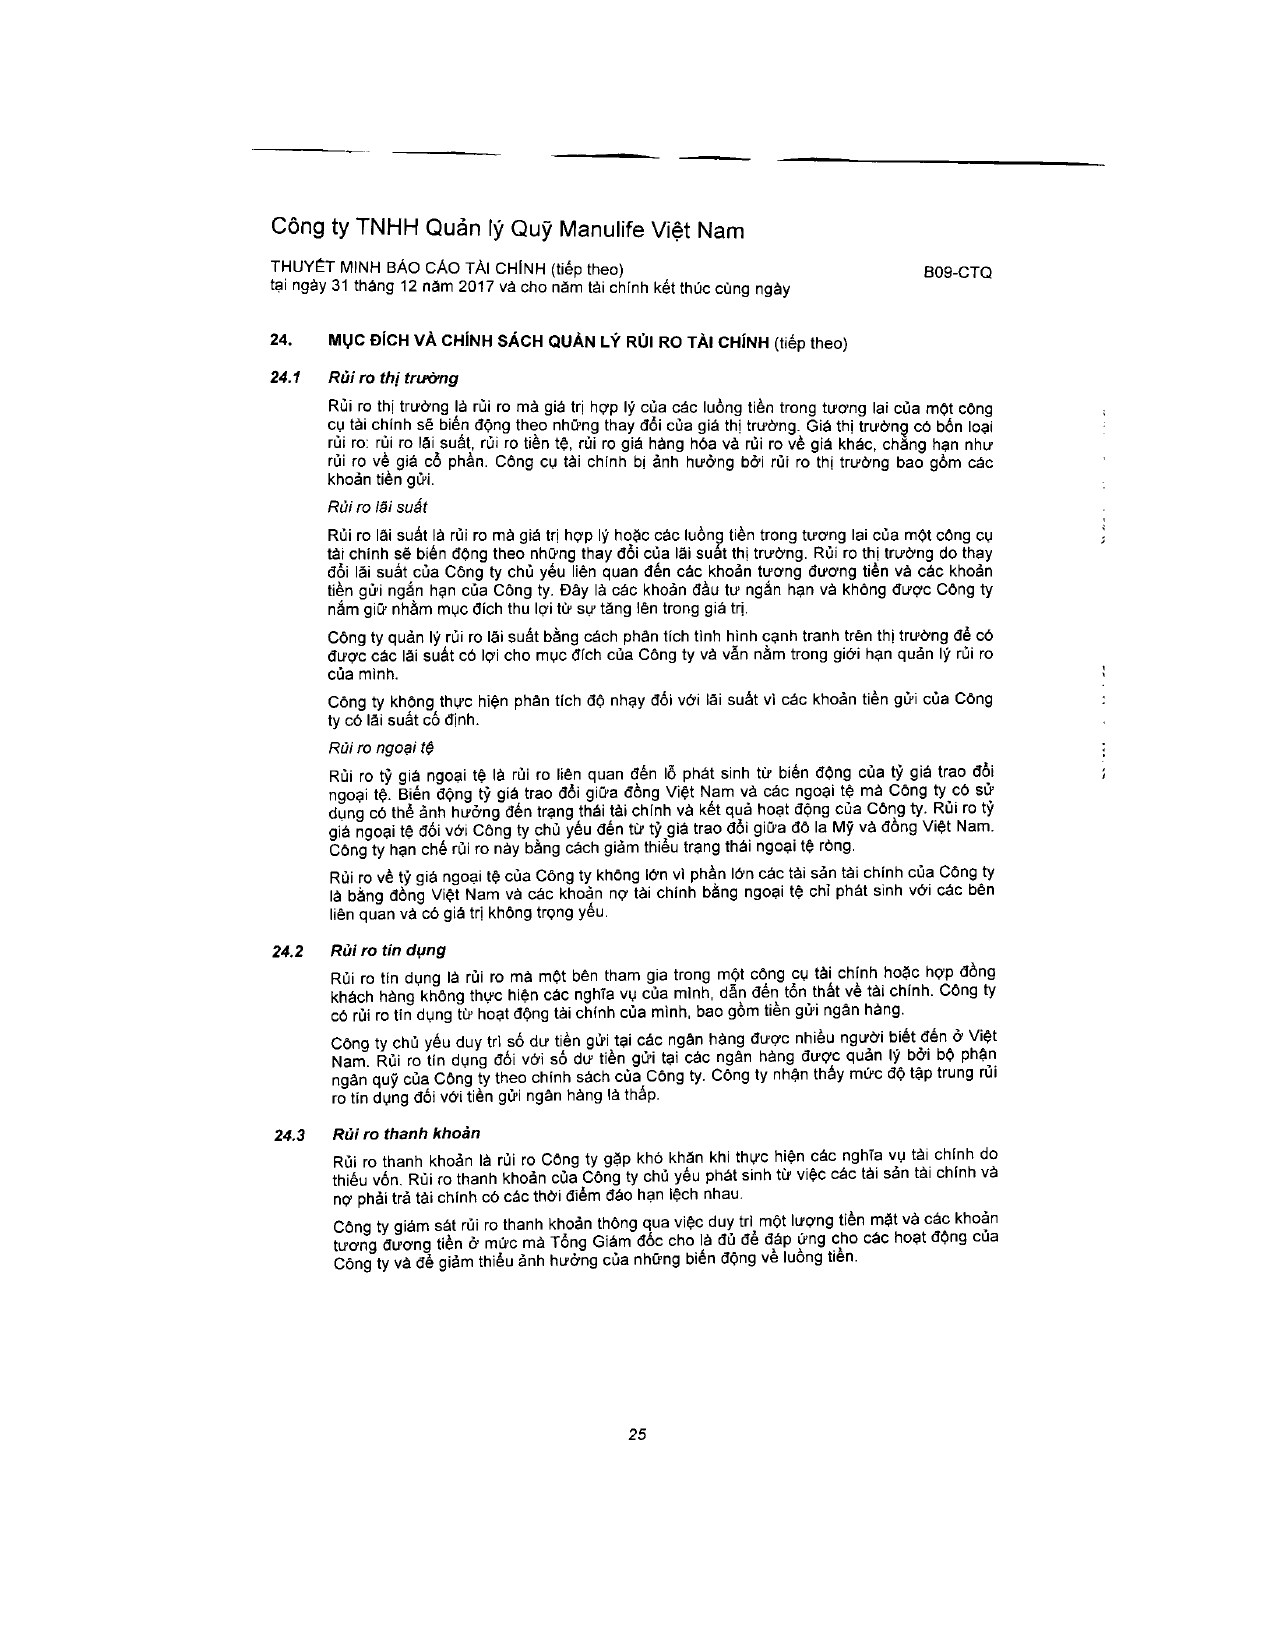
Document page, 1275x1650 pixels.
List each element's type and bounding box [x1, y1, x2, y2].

picture [150, 149, 1105, 1500]
